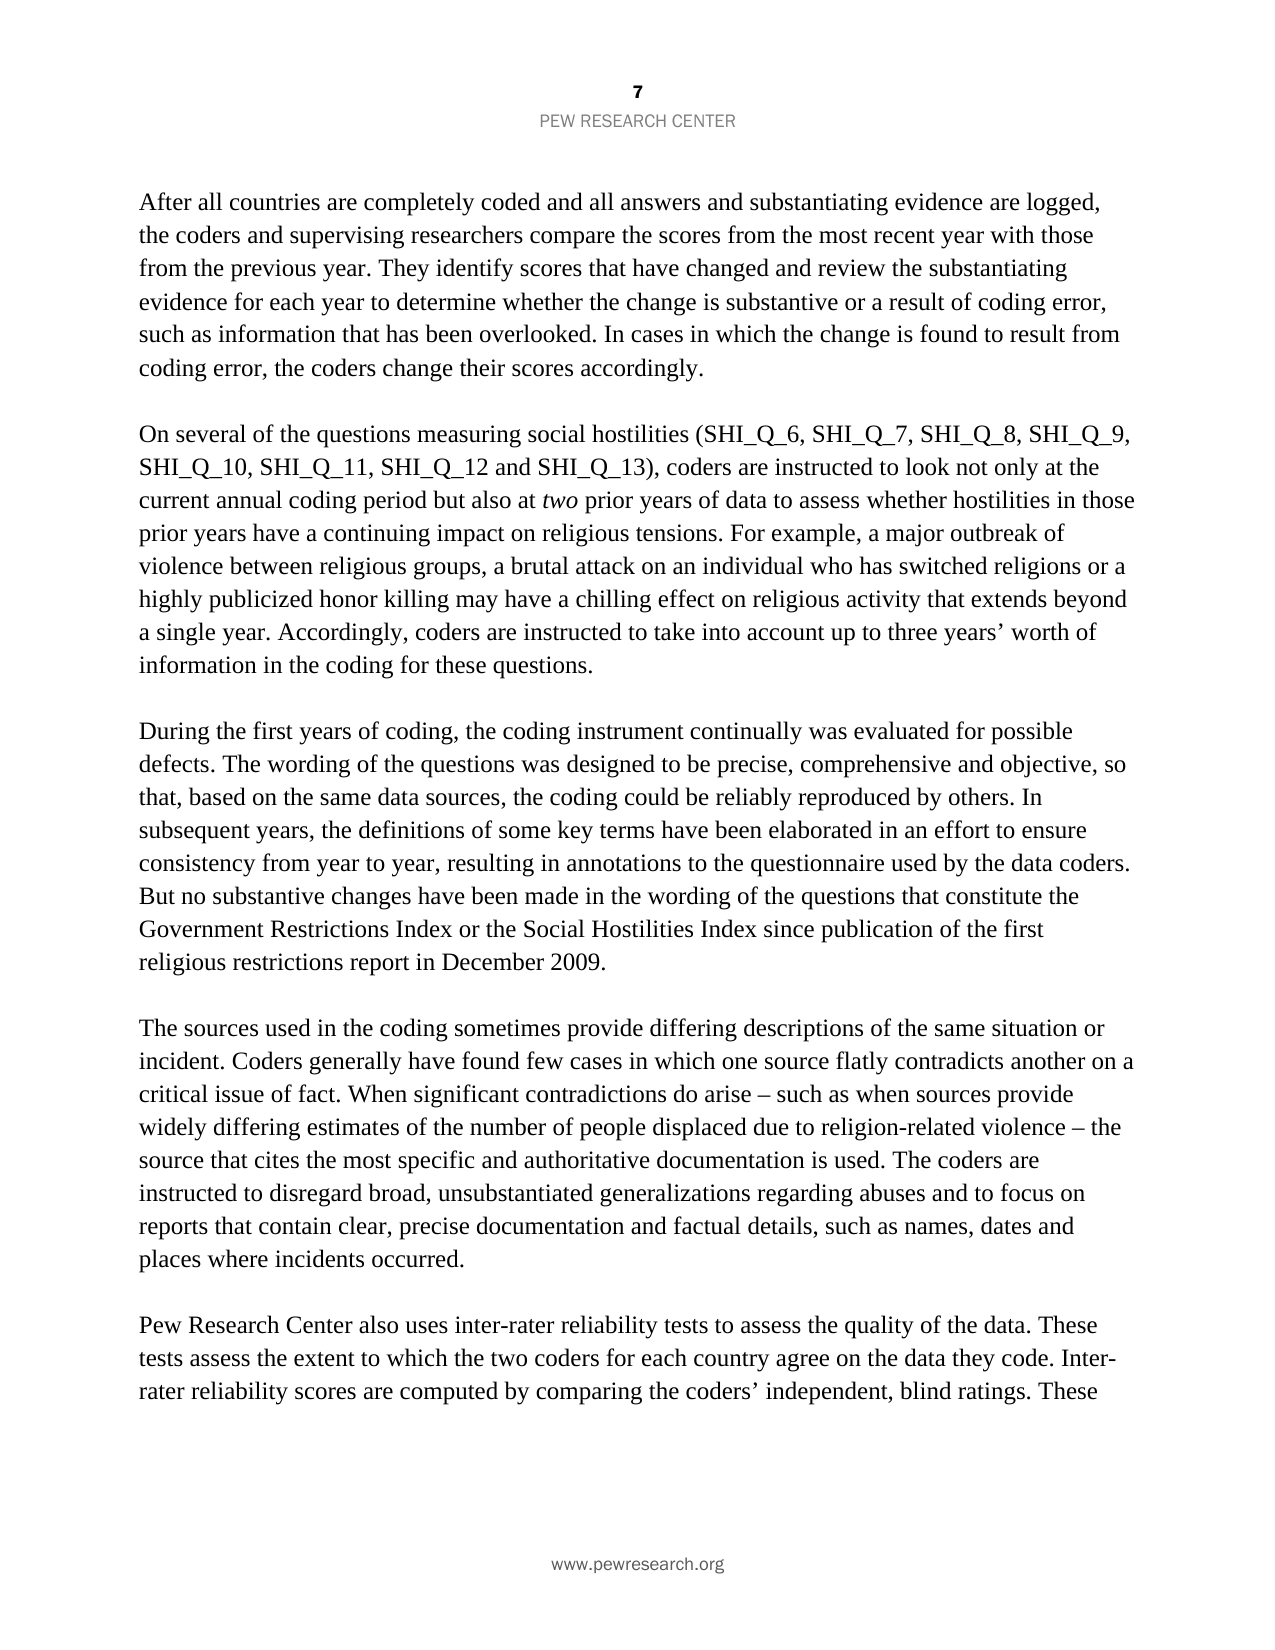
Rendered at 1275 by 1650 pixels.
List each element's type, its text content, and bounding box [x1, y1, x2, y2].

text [139, 1310, 1136, 1405]
text On several of the questions measuring social hostilities (SHI_Q_6, SHI_Q_7, SHI_Q_8, SHI_Q_9, SHI_Q_10, SHI_Q_11, SHI_Q_12 and SHI_Q_13), coders are instructed to look not only at the current annual coding period but also at two prior years of data to assess whether hostilities in those prior years have a continuing impact on religious tensions. For example, a major outbreak of violence between religious groups, a brutal attack on an individual who has switched religions or a highly publicized honor killing may have a chilling effect on religious activity that extends beyond a single year. Accordingly, coders are instructed to take into account up to three years’ worth of information in the coding for these questions. [139, 419, 1136, 678]
text After all countries are completely coded and all answers and substantiating evidence are logged, the coders and supervising researchers compare the scores from the most recent year with those from the previous year. They identify scores that have changed and review the substantiating evidence for each year to determine whether the change is substantive or a result of coding error, such as information that has been overlooked. In cases in which the change is found to result from coding error, the coders change their scores accordingly. [139, 187, 1136, 381]
text The sources used in the coding sometimes provide differing descriptions of the same situation or incident. Coders generally have found few cases in which one source flatly contradicts another on a critical issue of fact. When significant contradictions do arise – such as when sources provide widely differing estimates of the number of people displaced due to religion-related violence – the source that cites the most specific and authoritative documentation is used. The coders are instructed to disregard broad, unsubstantiated generalizations regarding abuses and to focus on reports that contain clear, precise documentation and factual details, such as names, dates and places where incidents occurred. [139, 1013, 1136, 1273]
text During the first years of coding, the coding instrument continually was evaluated for possible defects. The wording of the questions was designed to be precise, comprehensive and objective, so that, based on the same data sources, the coding could be reliably reproduced by others. In subsequent years, the definitions of some key terms have been elaborated in an effort to ensure consistency from year to year, resulting in annotations to the questionnaire used by the data coders. But no substantive changes have been made in the wording of the questions that constitute the Government Restrictions Index or the Social Hostilities Index since publication of the first religious restrictions report in December 2009. [139, 716, 1136, 976]
